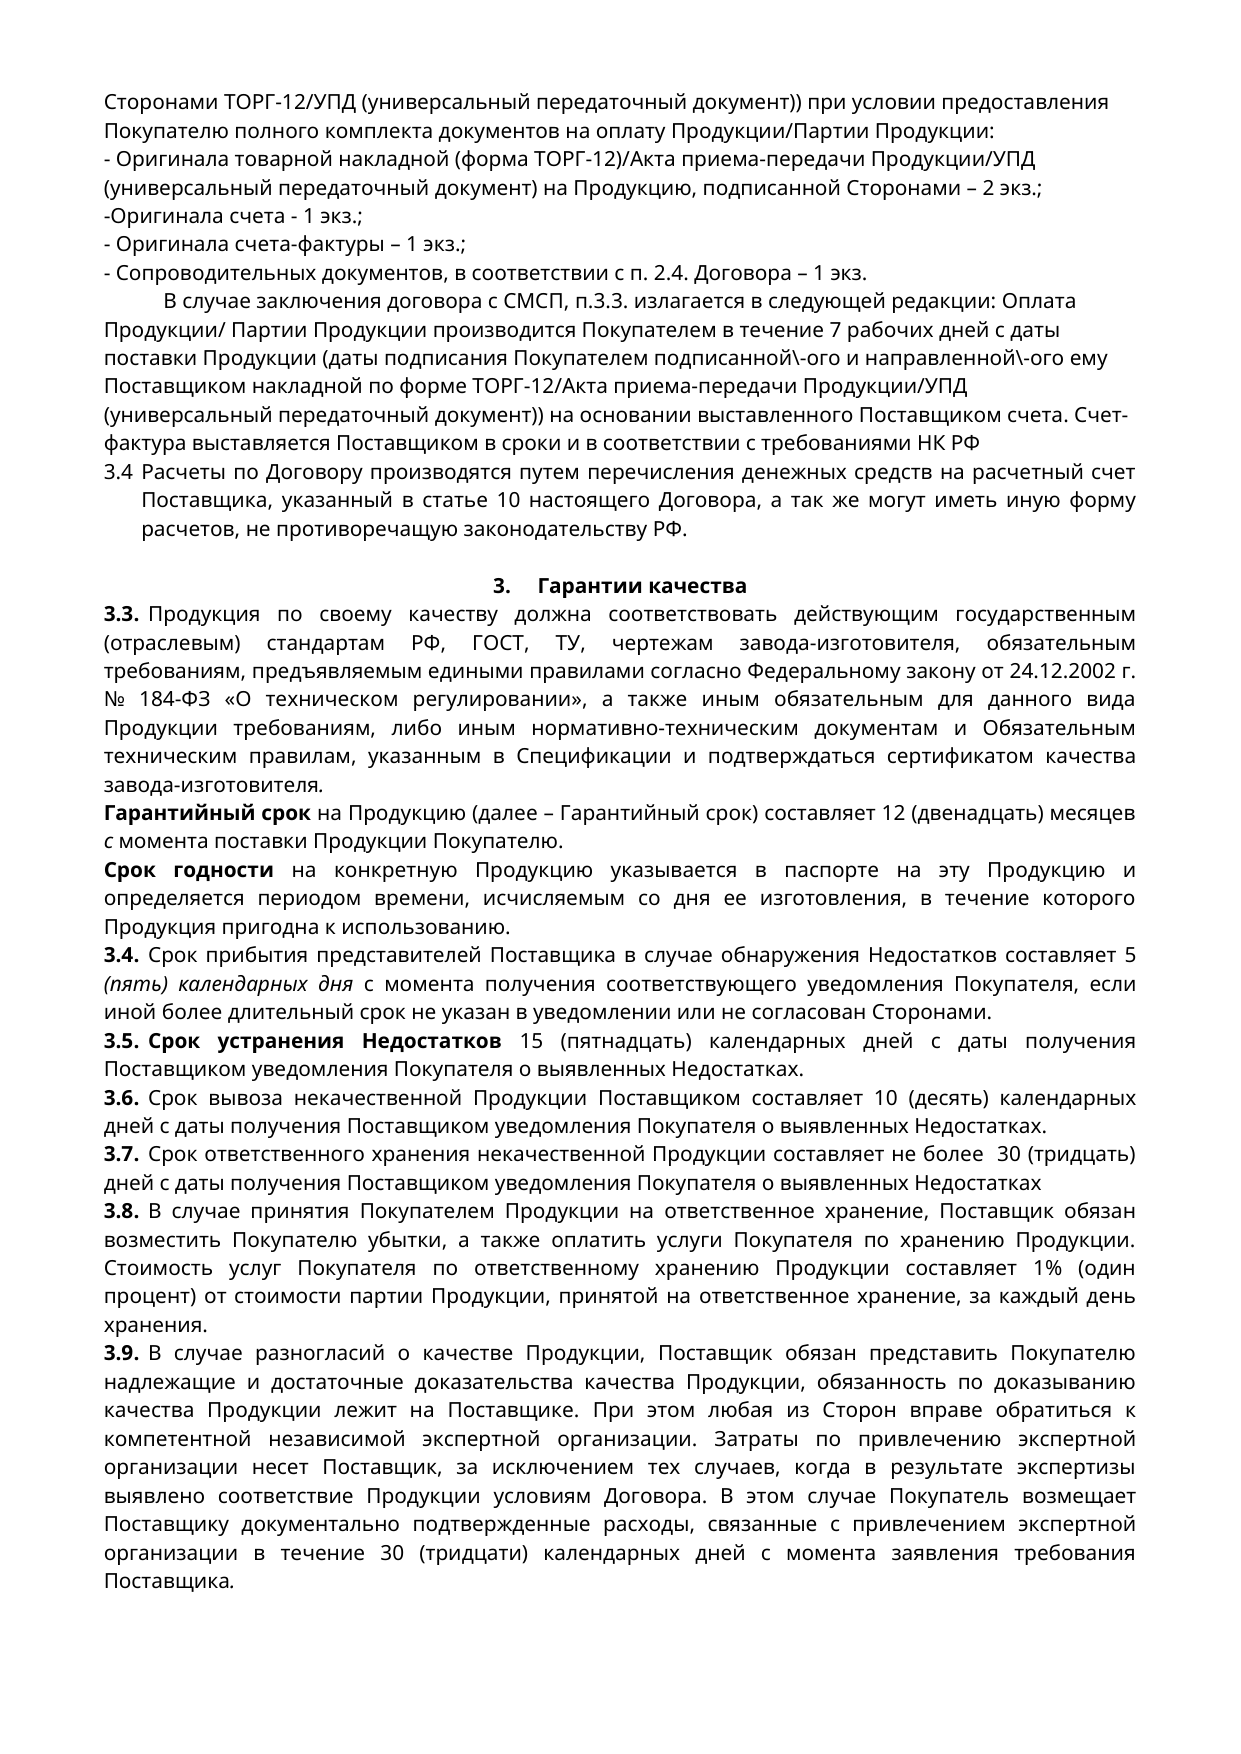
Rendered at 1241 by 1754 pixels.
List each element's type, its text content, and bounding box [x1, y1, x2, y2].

list Продукция по своему качеству должна соответствовать действующим государственным (отраслевым) стандартам РФ, ГОСТ, ТУ, чертежам завода-изготовителя, обязательным требованиям, предъявляемым едиными правилами согласно Федеральному закону от 24.12.2002 г. № 184-ФЗ «О техническом регулировании», а также иным обязательным для данного вида Продукции требованиям, либо иным нормативно-техническим документам и Обязательным техническим правилам, указанным в Спецификации и подтверждаться сертификатом качества завода-изготовителя. [103, 599, 1137, 798]
text Срок годности на конкретную Продукцию указывается в паспорте на эту Продукцию и определяется периодом времени, исчисляемым со дня ее изготовления, в течение которого Продукция пригодна к использованию. [103, 855, 1137, 940]
list Срок прибытия представителей Поставщика в случае обнаружения Недостатков составляет 5 (пять) календарных дня с момента получения соответствующего уведомления Покупателя, если иной более длительный срок не указан в уведомлении или не согласован Сторонами. [103, 940, 1137, 1026]
list Срок устранения Недостатков 15 (пятнадцать) календарных дней с даты получения Поставщиком уведомления Покупателя о выявленных Недостатках. [103, 1026, 1137, 1083]
list Гарантии качества [103, 571, 1137, 599]
list Расчеты по Договору производятся путем перечисления денежных средств на расчетный счет Поставщика, указанный в статье 10 настоящего Договора, а так же могут иметь иную форму расчетов, не противоречащую законодательству РФ. [103, 457, 1137, 542]
list Срок вывоза некачественной Продукции Поставщиком составляет 10 (десять) календарных дней с даты получения Поставщиком уведомления Покупателя о выявленных Недостатках. [103, 1083, 1137, 1139]
text Гарантийный срок на Продукцию (далее – Гарантийный срок) составляет 12 (двенадцать) месяцев с момента поставки Продукции Покупателю. [103, 798, 1137, 855]
list В случае разногласий о качестве Продукции, Поставщик обязан представить Покупателю надлежащие и достаточные доказательства качества Продукции, обязанность по доказыванию качества Продукции лежит на Поставщике. При этом любая из Сторон вправе обратиться к компетентной независимой экспертной организации. Затраты по привлечению экспертной организации несет Поставщик, за исключением тех случаев, когда в результате экспертизы выявлено соответствие Продукции условиям Договора. В этом случае Покупатель возмещает Поставщику документально подтвержденные расходы, связанные с привлечением экспертной организации в течение 30 (тридцати) календарных дней с момента заявления требования Поставщика. [103, 1338, 1137, 1594]
list Срок ответственного хранения некачественной Продукции составляет не более 30 (тридцать) дней с даты получения Поставщиком уведомления Покупателя о выявленных Недостатках [103, 1139, 1137, 1196]
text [103, 87, 1137, 457]
list В случае принятия Покупателем Продукции на ответственное хранение, Поставщик обязан возместить Покупателю убытки, а также оплатить услуги Покупателя по хранению Продукции. Стоимость услуг Покупателя по ответственному хранению Продукции составляет 1% (один процент) от стоимости партии Продукции, принятой на ответственное хранение, за каждый день хранения. [103, 1196, 1137, 1338]
